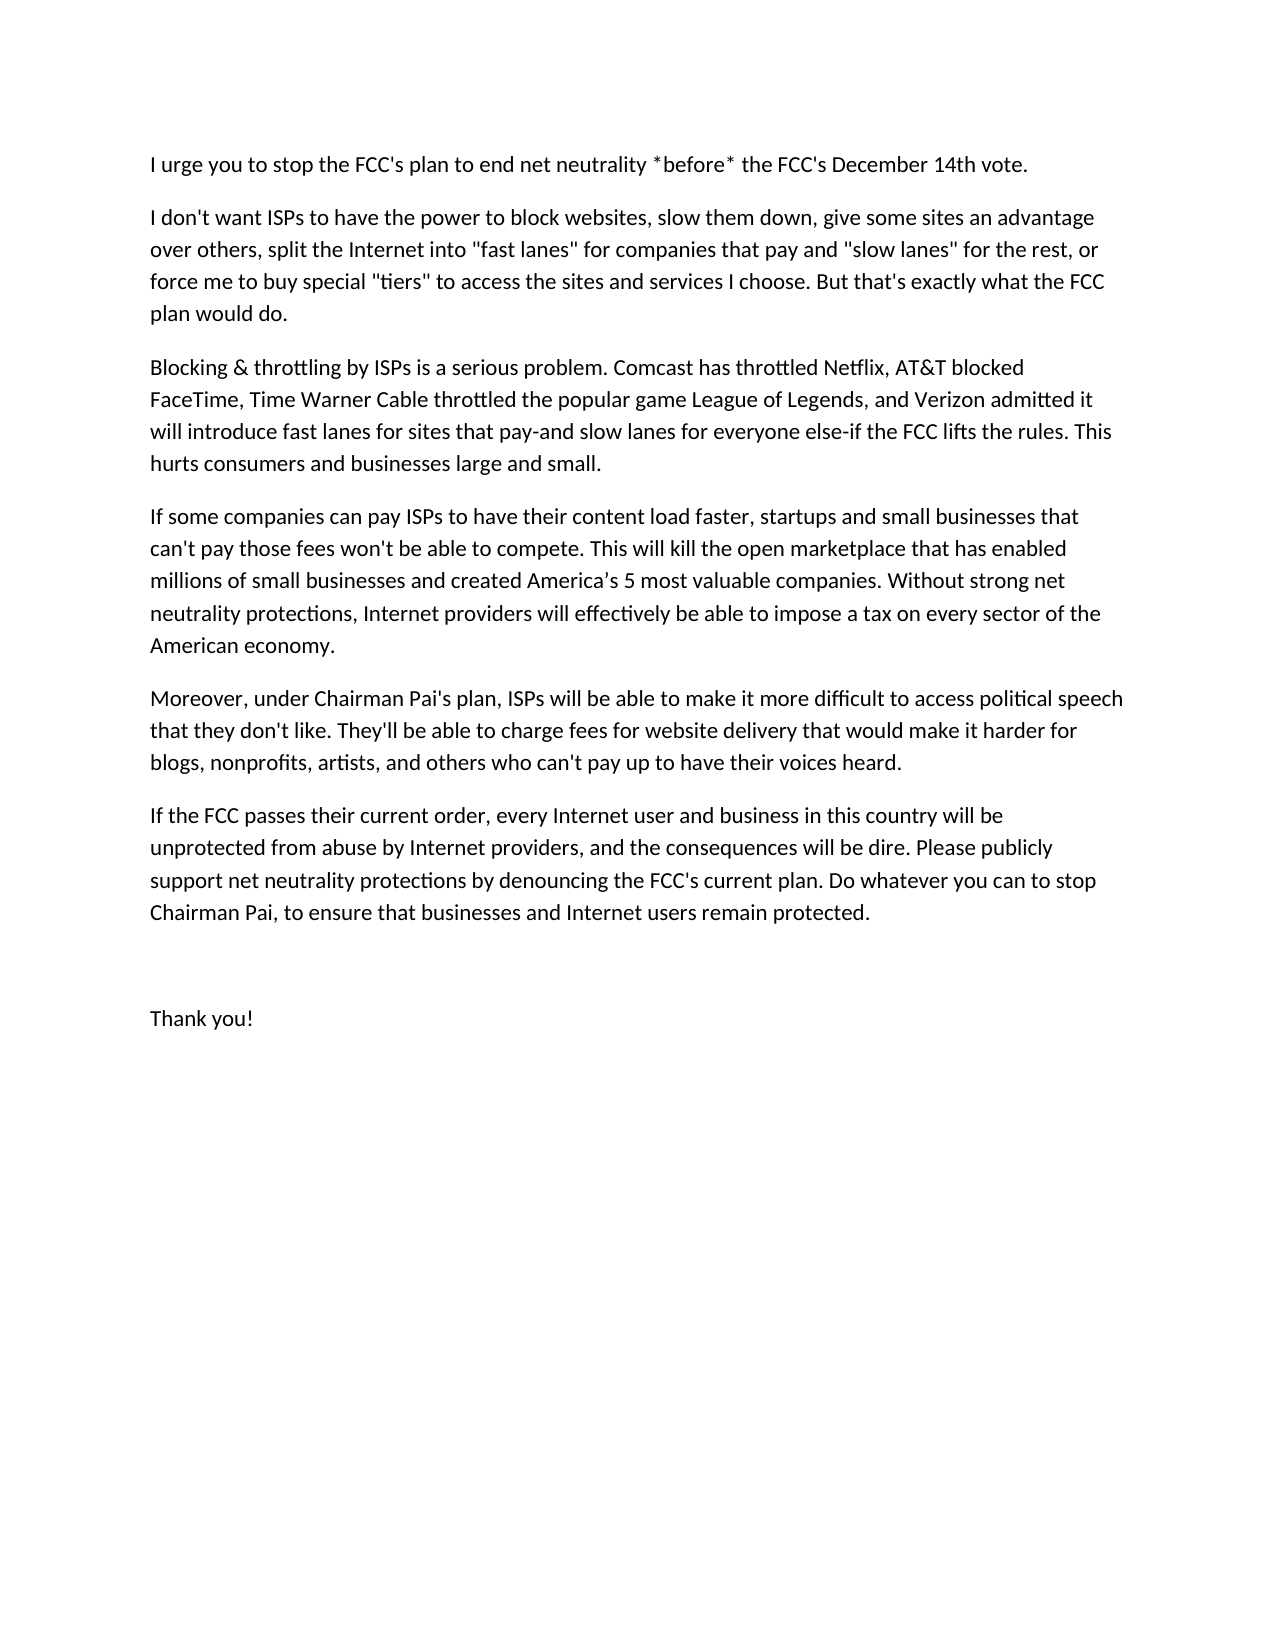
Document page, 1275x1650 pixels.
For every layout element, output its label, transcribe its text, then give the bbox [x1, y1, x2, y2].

text Moreover, under Chairman Pai's plan, ISPs will be able to make it more difficult to access political speech that they don't like. They'll be able to charge fees for website delivery that would make it harder for blogs, nonprofits, artists, and others who can't pay up to have their voices heard. [150, 684, 1125, 776]
text Thank you! [150, 1004, 1125, 1032]
text If some companies can pay ISPs to have their content load faster, startups and small businesses that can't pay those fees won't be able to compete. This will kill the open marketplace that has enabled millions of small businesses and created America’s 5 most valuable companies. Without strong net neutrality protections, Internet providers will effectively be able to impose a tax on every sector of the American economy. [150, 502, 1125, 659]
text Blocking & throttling by ISPs is a serious problem. Comcast has throttled Netflix, AT&T blocked FaceTime, Time Warner Cable throttled the popular game League of Legends, and Verizon admitted it will introduce fast lanes for sites that pay-and slow lanes for everyone else-if the FCC lifts the rules. This hurts consumers and businesses large and small. [150, 353, 1125, 477]
text If the FCC passes their current order, every Internet user and business in this country will be unprotected from abuse by Internet providers, and the consequences will be dire. Please publicly support net neutrality protections by denouncing the FCC's current plan. Do whatever you can to stop Chairman Pai, to ensure that businesses and Internet users remain protected. [150, 801, 1125, 926]
text I urge you to stop the FCC's plan to end net neutrality *before* the FCC's December 14th vote. [150, 150, 1125, 178]
text I don't want ISPs to have the power to block websites, slow them down, give some sites an advantage over others, split the Internet into "fast lanes" for companies that pay and "slow lanes" for the rest, or force me to buy special "tiers" to access the sites and services I choose. But that's exactly what the FCC plan would do. [150, 203, 1125, 328]
